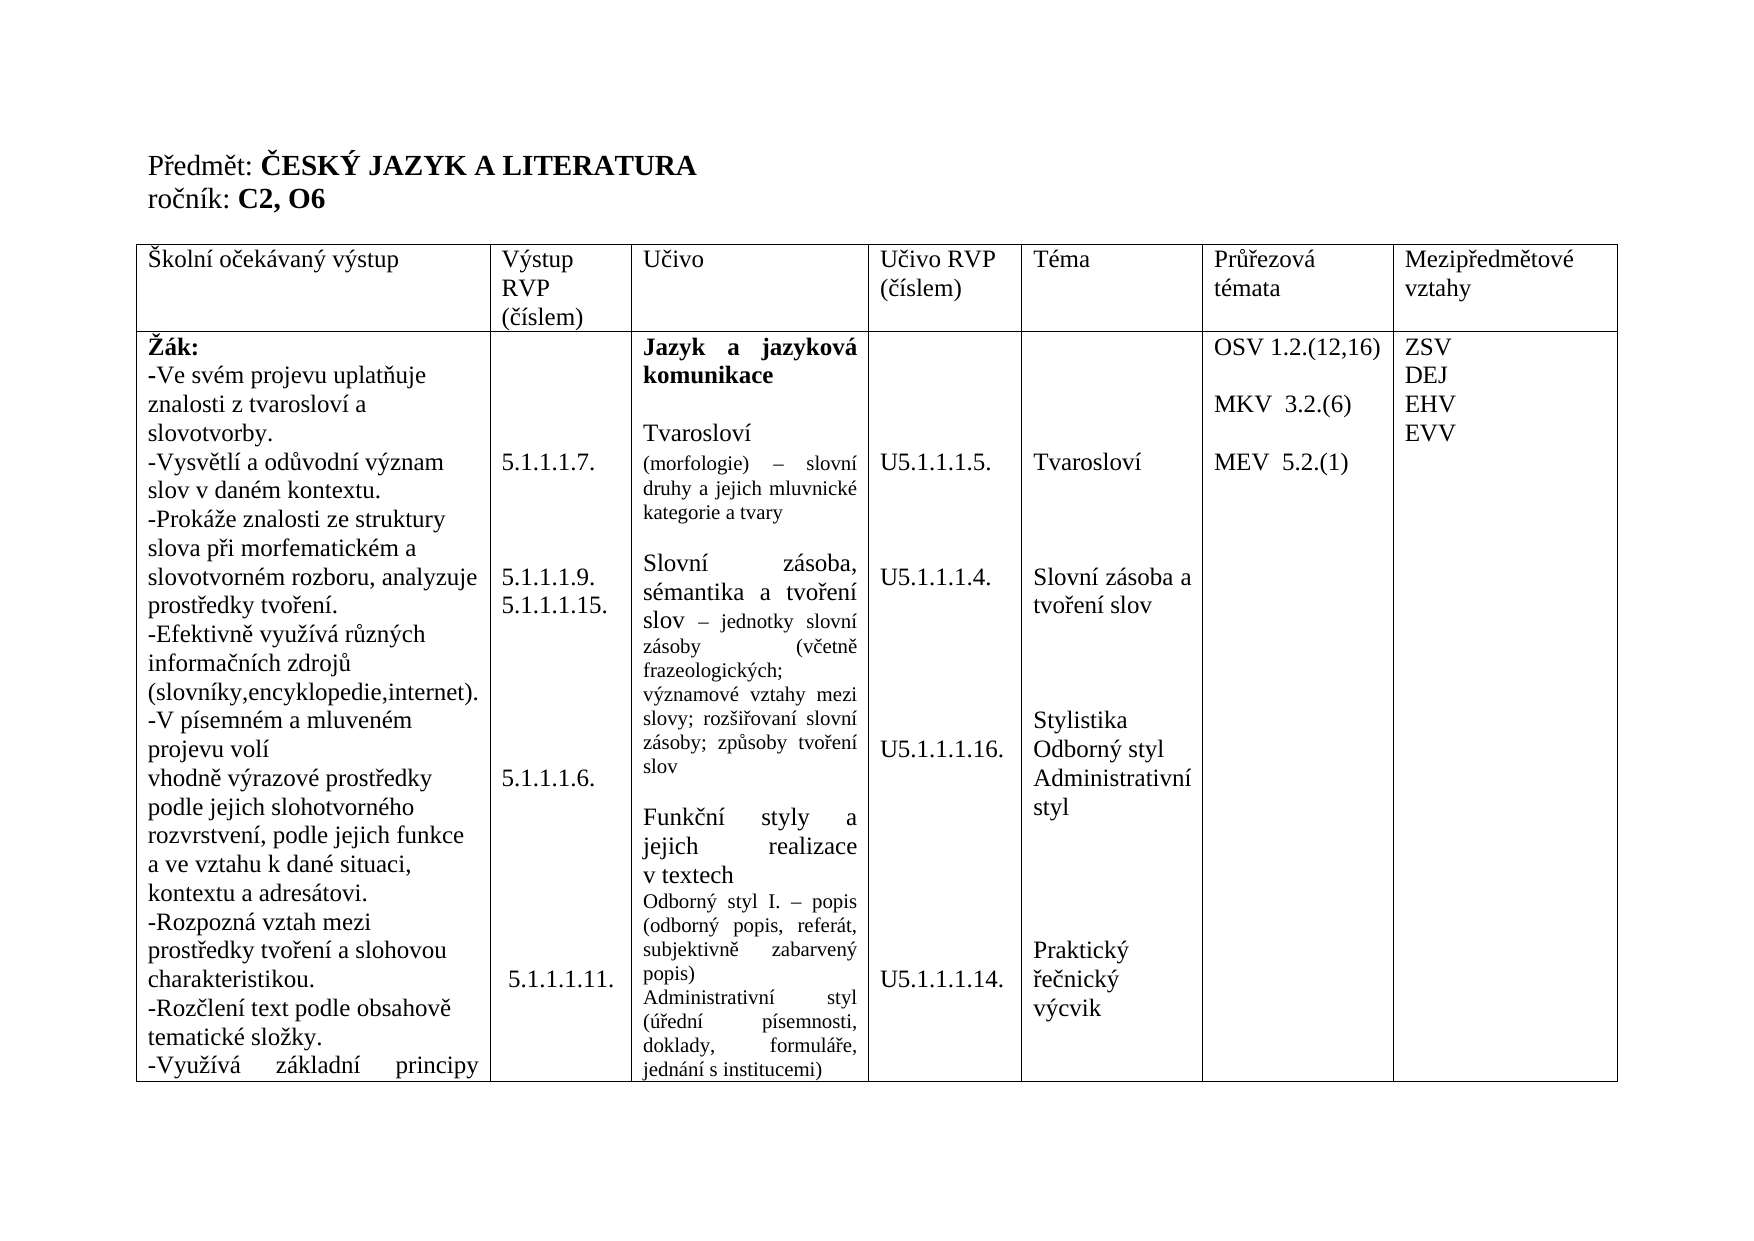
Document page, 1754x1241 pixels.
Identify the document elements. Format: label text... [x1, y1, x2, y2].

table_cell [632, 332, 868, 1081]
table_header Učivo [632, 245, 868, 331]
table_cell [491, 332, 631, 1081]
table_header Školní očekávaný výstup [137, 245, 490, 331]
table_header Téma [1022, 245, 1202, 331]
table_cell ZSV DEJ EHV EVV [1394, 332, 1617, 1081]
table_header Výstup RVP (číslem) [491, 245, 631, 331]
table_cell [869, 332, 1021, 1081]
table_header Mezipředmětové vztahy [1394, 245, 1617, 331]
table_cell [1022, 332, 1202, 1081]
table_header Učivo RVP (číslem) [869, 245, 1021, 331]
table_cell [1203, 332, 1393, 1081]
text Předmět: ČESKÝ JAZYK A LITERATURA [148, 148, 1606, 181]
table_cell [137, 332, 490, 1081]
table_header Průřezová témata [1203, 245, 1393, 331]
text ročník: C2, O6 [148, 181, 1606, 215]
